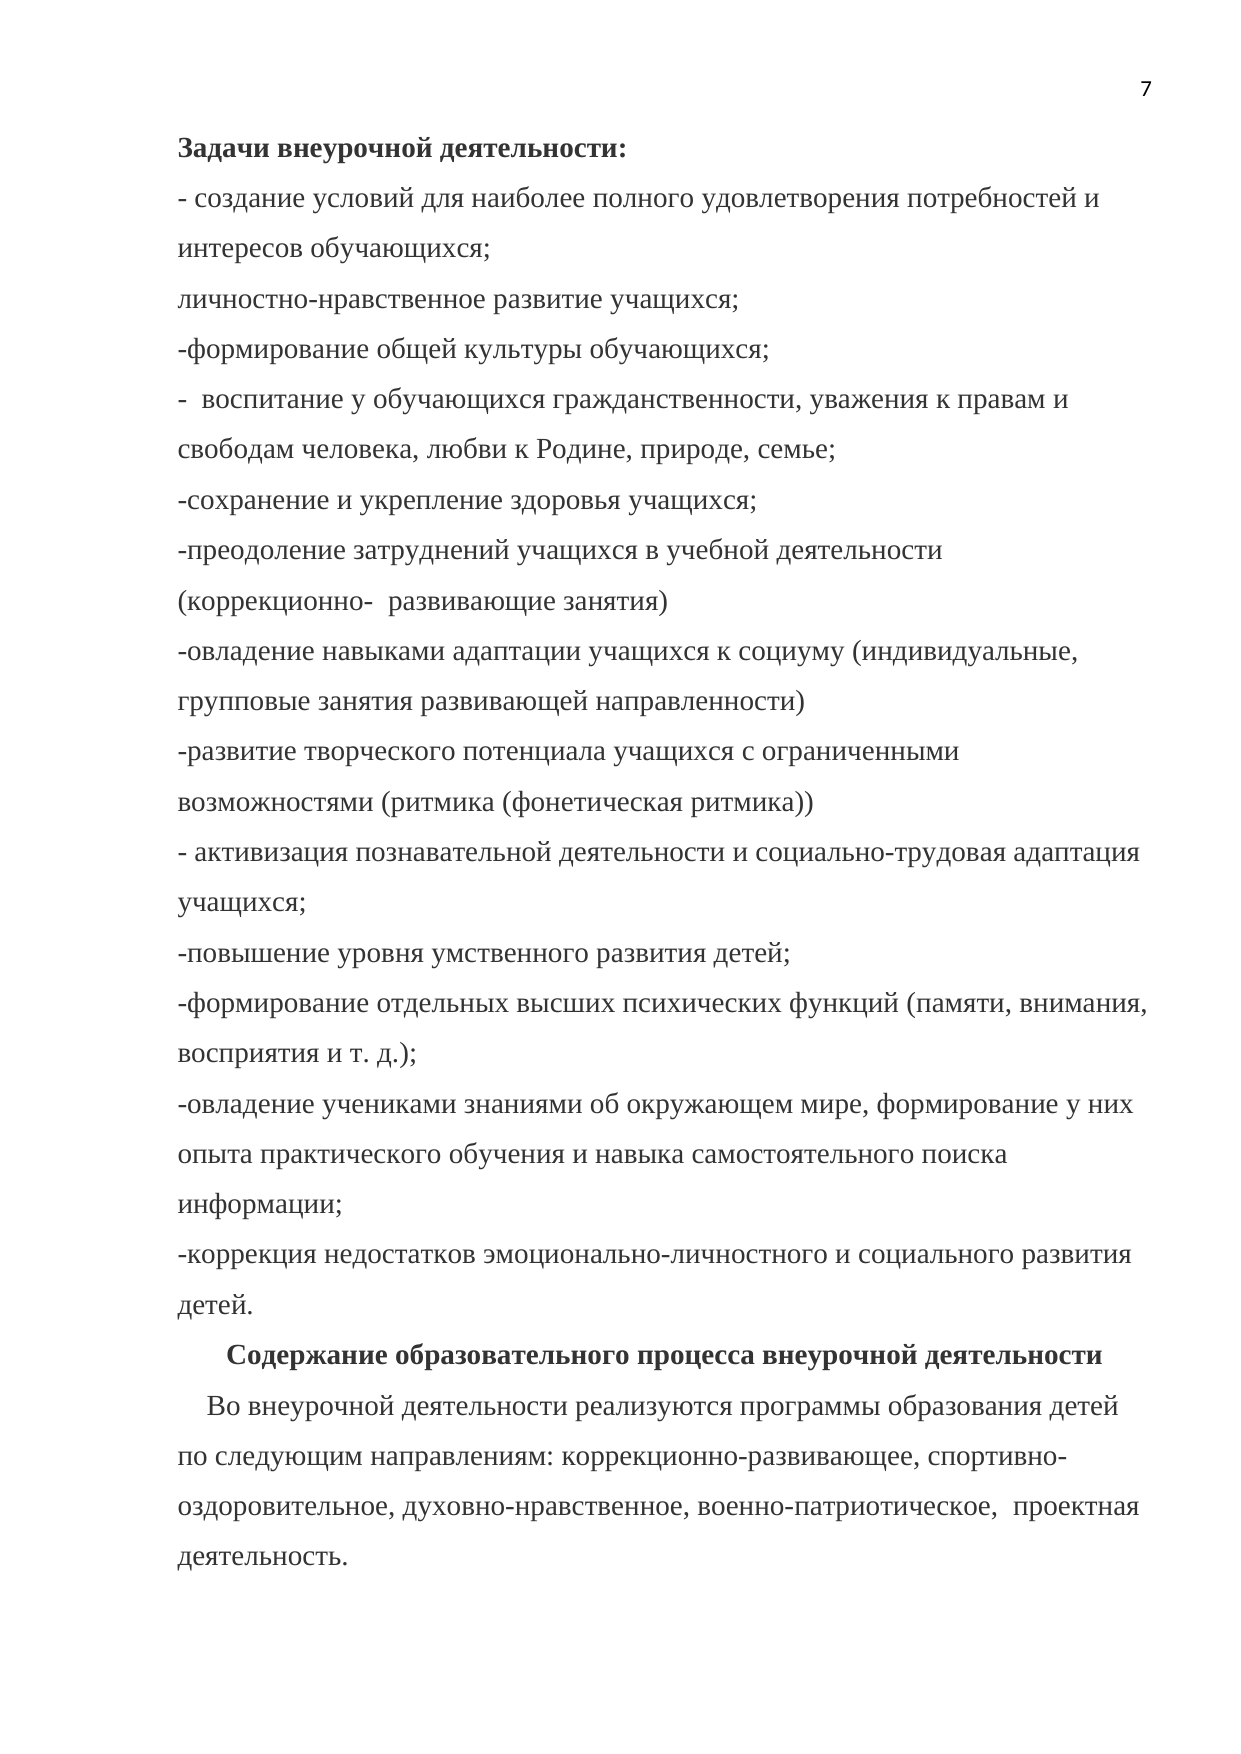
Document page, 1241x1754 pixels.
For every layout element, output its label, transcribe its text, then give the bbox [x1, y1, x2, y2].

text - воспитание у обучающихся гражданственности, уважения к правам и свободам человека, любви к Родине, природе, семье; [177, 381, 1152, 465]
text - активизация познавательной деятельности и социально-трудовая адаптация учащихся; [177, 834, 1152, 918]
text -сохранение и укрепление здоровья учащихся; [177, 482, 1152, 516]
text - создание условий для наиболее полного удовлетворения потребностей и интересов обучающихся; [177, 180, 1152, 264]
text -овладение навыками адаптации учащихся к социуму (индивидуальные, групповые занятия развивающей направленности) [177, 633, 1152, 717]
text -развитие творческого потенциала учащихся с ограниченными возможностями (ритмика (фонетическая ритмика)) [177, 733, 1152, 817]
text -повышение уровня умственного развития детей; [177, 935, 1152, 968]
text -формирование отдельных высших психических функций (памяти, внимания, восприятия и т. д.); [177, 985, 1152, 1069]
text Содержание образовательного процесса внеурочной деятельности [177, 1337, 1152, 1371]
text Задачи внеурочной деятельности: [177, 130, 1152, 163]
text -овладение учениками знаниями об окружающем мире, формирование у них опыта практического обучения и навыка самостоятельного поиска информации; [177, 1086, 1152, 1220]
text -коррекция недостатков эмоционально-личностного и социального развития детей. [177, 1237, 1152, 1321]
text -формирование общей культуры обучающихся; [177, 331, 1152, 364]
text Во внеурочной деятельности реализуются программы образования детей по следующим направлениям: коррекционно-развивающее, спортивно-оздоровительное, духовно-нравственное, военно-патриотическое, проектная деятельность. [177, 1388, 1152, 1572]
text личностно-нравственное развитие учащихся; [177, 281, 1152, 314]
text -преодоление затруднений учащихся в учебной деятельности (коррекционно- развивающие занятия) ​ [177, 532, 1152, 616]
